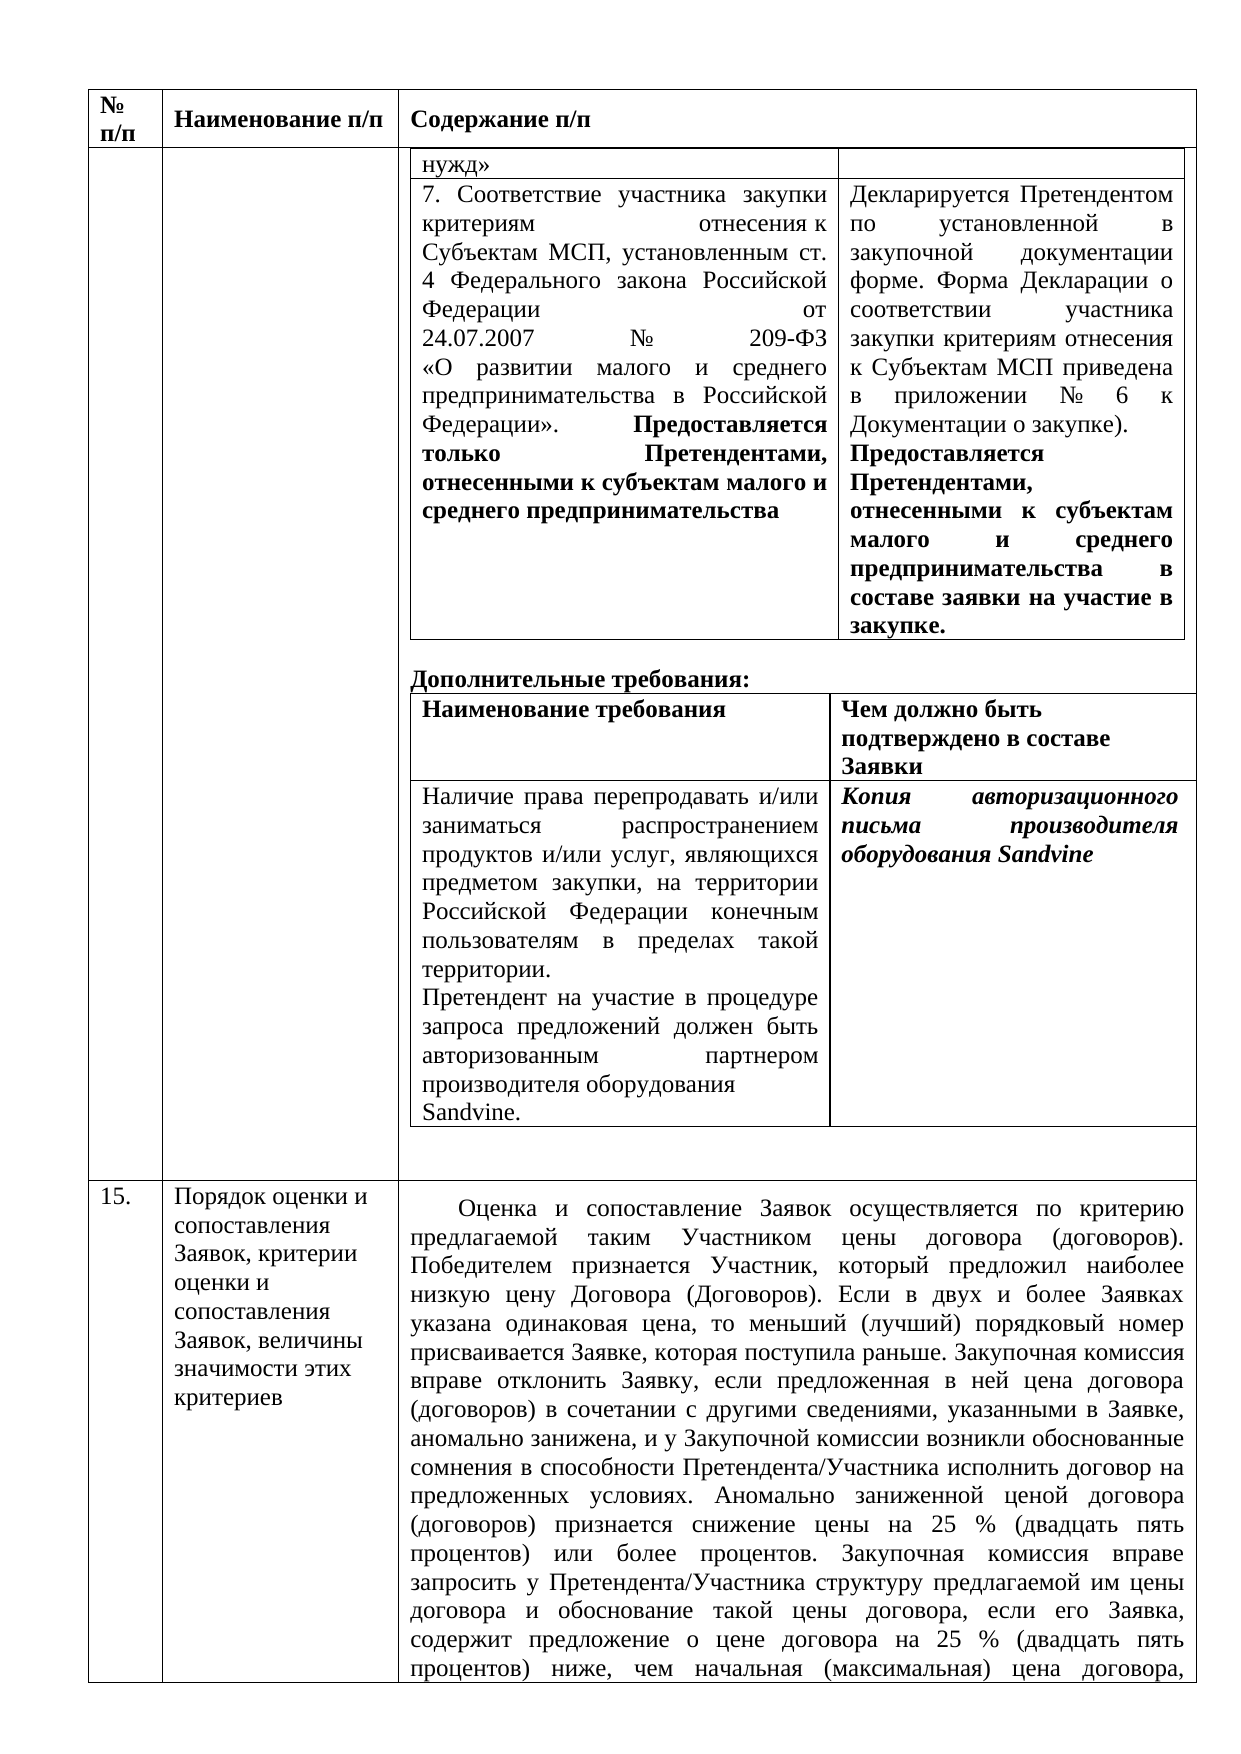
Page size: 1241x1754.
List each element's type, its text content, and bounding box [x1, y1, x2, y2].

table_cell Общие требования: Дополнительные требования: [399, 148, 1196, 1180]
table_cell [399, 1181, 1196, 1682]
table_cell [163, 148, 398, 1180]
table_cell [89, 1181, 162, 1682]
table_header № п/п [89, 90, 162, 147]
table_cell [163, 1181, 398, 1682]
table_header Содержание п/п [399, 90, 1196, 147]
table_cell [89, 148, 162, 1180]
table_header Наименование п/п [163, 90, 398, 147]
